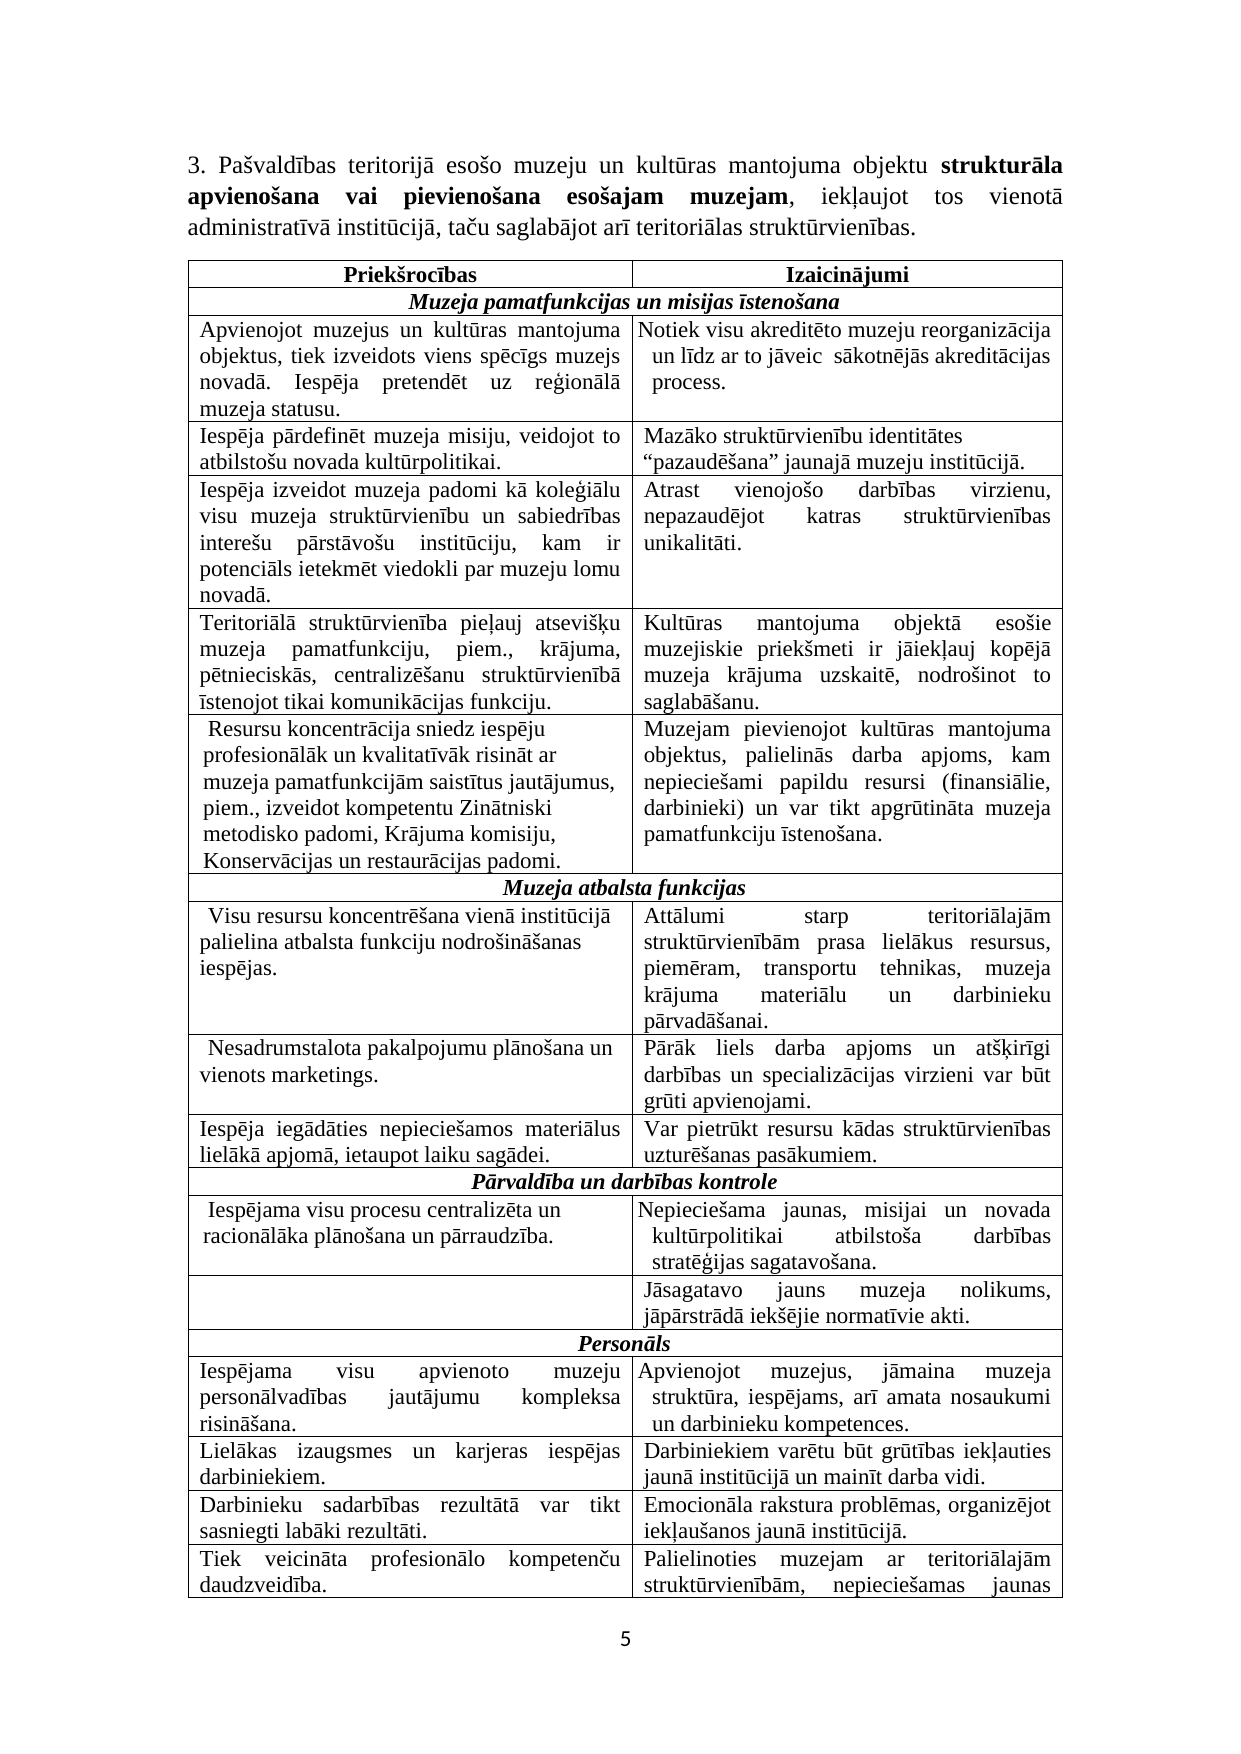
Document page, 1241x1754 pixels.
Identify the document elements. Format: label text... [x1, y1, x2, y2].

table_cell Nesadrumstalota pakalpojumu plānošana un vienots marketings. [189, 1035, 632, 1113]
table_cell Var pietrūkt resursu kādas struktūrvienības uzturēšanas pasākumiem. [633, 1115, 1062, 1167]
table_cell Darbiniekiem varētu būt grūtības iekļauties jaunā institūcijā un mainīt darba vidi. [633, 1437, 1062, 1490]
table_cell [633, 1545, 1062, 1597]
table_cell Iespējama visu procesu centralizēta un racionālāka plānošana un pārraudzība. [189, 1196, 632, 1275]
table_cell Muzeja atbalsta funkcijas [189, 874, 1062, 901]
table_cell Emocionāla rakstura problēmas, organizējot iekļaušanos jaunā institūcijā. [633, 1491, 1062, 1543]
table_cell Visu resursu koncentrēšana vienā institūcijā palielina atbalsta funkciju nodrošināšanas iespējas. [189, 902, 632, 1033]
table_cell Apvienojot muzejus un kultūras mantojuma objektus, tiek izveidots viens spēcīgs muzejs novadā. Iespēja pretendēt uz reģionālā muzeja statusu. [189, 316, 632, 421]
table_cell Notiek visu akreditēto muzeju reorganizācija un līdz ar to jāveic sākotnējās akreditācijas process. [633, 316, 1062, 421]
table_cell Pārāk liels darba apjoms un atšķirīgi darbības un specializācijas virzieni var būt grūti apvienojami. [633, 1035, 1062, 1113]
table_cell Atrast vienojošo darbības virzienu, nepazaudējot katras struktūrvienības unikalitāti. [633, 476, 1062, 608]
table_cell Personāls [189, 1330, 1062, 1356]
text 3. Pašvaldības teritorijā esošo muzeju un kultūras mantojuma objektu strukturāla apvienošana vai pievienošana esošajam muzejam, iekļaujot tos vienotā administratīvā institūcijā, taču saglabājot arī teritoriālas struktūrvienības. [187, 150, 1063, 241]
table_cell [189, 1276, 632, 1328]
table_cell Jāsagatavo jauns muzeja nolikums, jāpārstrādā iekšējie normatīvie akti. [633, 1276, 1062, 1328]
table_cell Kultūras mantojuma objektā esošie muzejiskie priekšmeti ir jāiekļauj kopējā muzeja krājuma uzskaitē, nodrošinot to saglabāšanu. [633, 609, 1062, 714]
table_cell Lielākas izaugsmes un karjeras iespējas darbiniekiem. [189, 1437, 632, 1490]
table_cell Resursu koncentrācija sniedz iespēju profesionālāk un kvalitatīvāk risināt ar muzeja pamatfunkcijām saistītus jautājumus, piem., izveidot kompetentu Zinātniski metodisko padomi, Krājuma komisiju, Konservācijas un restaurācijas padomi. [189, 715, 632, 873]
table_header Priekšrocības [189, 261, 632, 287]
table_cell Pārvaldība un darbības kontrole [189, 1168, 1062, 1195]
table_cell Darbinieku sadarbības rezultātā var tikt sasniegti labāki rezultāti. [189, 1491, 632, 1543]
table_header Izaicinājumi [633, 261, 1062, 287]
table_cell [189, 1545, 632, 1597]
table_cell Iespējama visu apvienoto muzeju personālvadības jautājumu kompleksa risināšana. [189, 1357, 632, 1436]
table_cell Iespēja izveidot muzeja padomi kā koleģiālu visu muzeja struktūrvienību un sabiedrības interešu pārstāvošu institūciju, kam ir potenciāls ietekmēt viedokli par muzeju lomu novadā. [189, 476, 632, 608]
table_cell Mazāko struktūrvienību identitātes “pazaudēšana” jaunajā muzeju institūcijā. [633, 422, 1062, 475]
table_cell Teritoriālā struktūrvienība pieļauj atsevišķu muzeja pamatfunkciju, piem., krājuma, pētnieciskās, centralizēšanu struktūrvienībā īstenojot tikai komunikācijas funkciju. [189, 609, 632, 714]
table_cell Muzejam pievienojot kultūras mantojuma objektus, palielinās darba apjoms, kam nepieciešami papildu resursi (finansiālie, darbinieki) un var tikt apgrūtināta muzeja pamatfunkciju īstenošana. [633, 715, 1062, 873]
table_cell Attālumi starp teritoriālajām struktūrvienībām prasa lielākus resursus, piemēram, transportu tehnikas, muzeja krājuma materiālu un darbinieku pārvadāšanai. [633, 902, 1062, 1033]
table_cell Apvienojot muzejus, jāmaina muzeja struktūra, iespējams, arī amata nosaukumi un darbinieku kompetences. [633, 1357, 1062, 1436]
table_cell Iespēja iegādāties nepieciešamos materiālus lielākā apjomā, ietaupot laiku sagādei. [189, 1115, 632, 1167]
table_cell Iespēja pārdefinēt muzeja misiju, veidojot to atbilstošu novada kultūrpolitikai. [189, 422, 632, 475]
table_cell Muzeja pamatfunkcijas un misijas īstenošana [189, 288, 1062, 314]
table_cell Nepieciešama jaunas, misijai un novada kultūrpolitikai atbilstoša darbības stratēģijas sagatavošana. [633, 1196, 1062, 1275]
